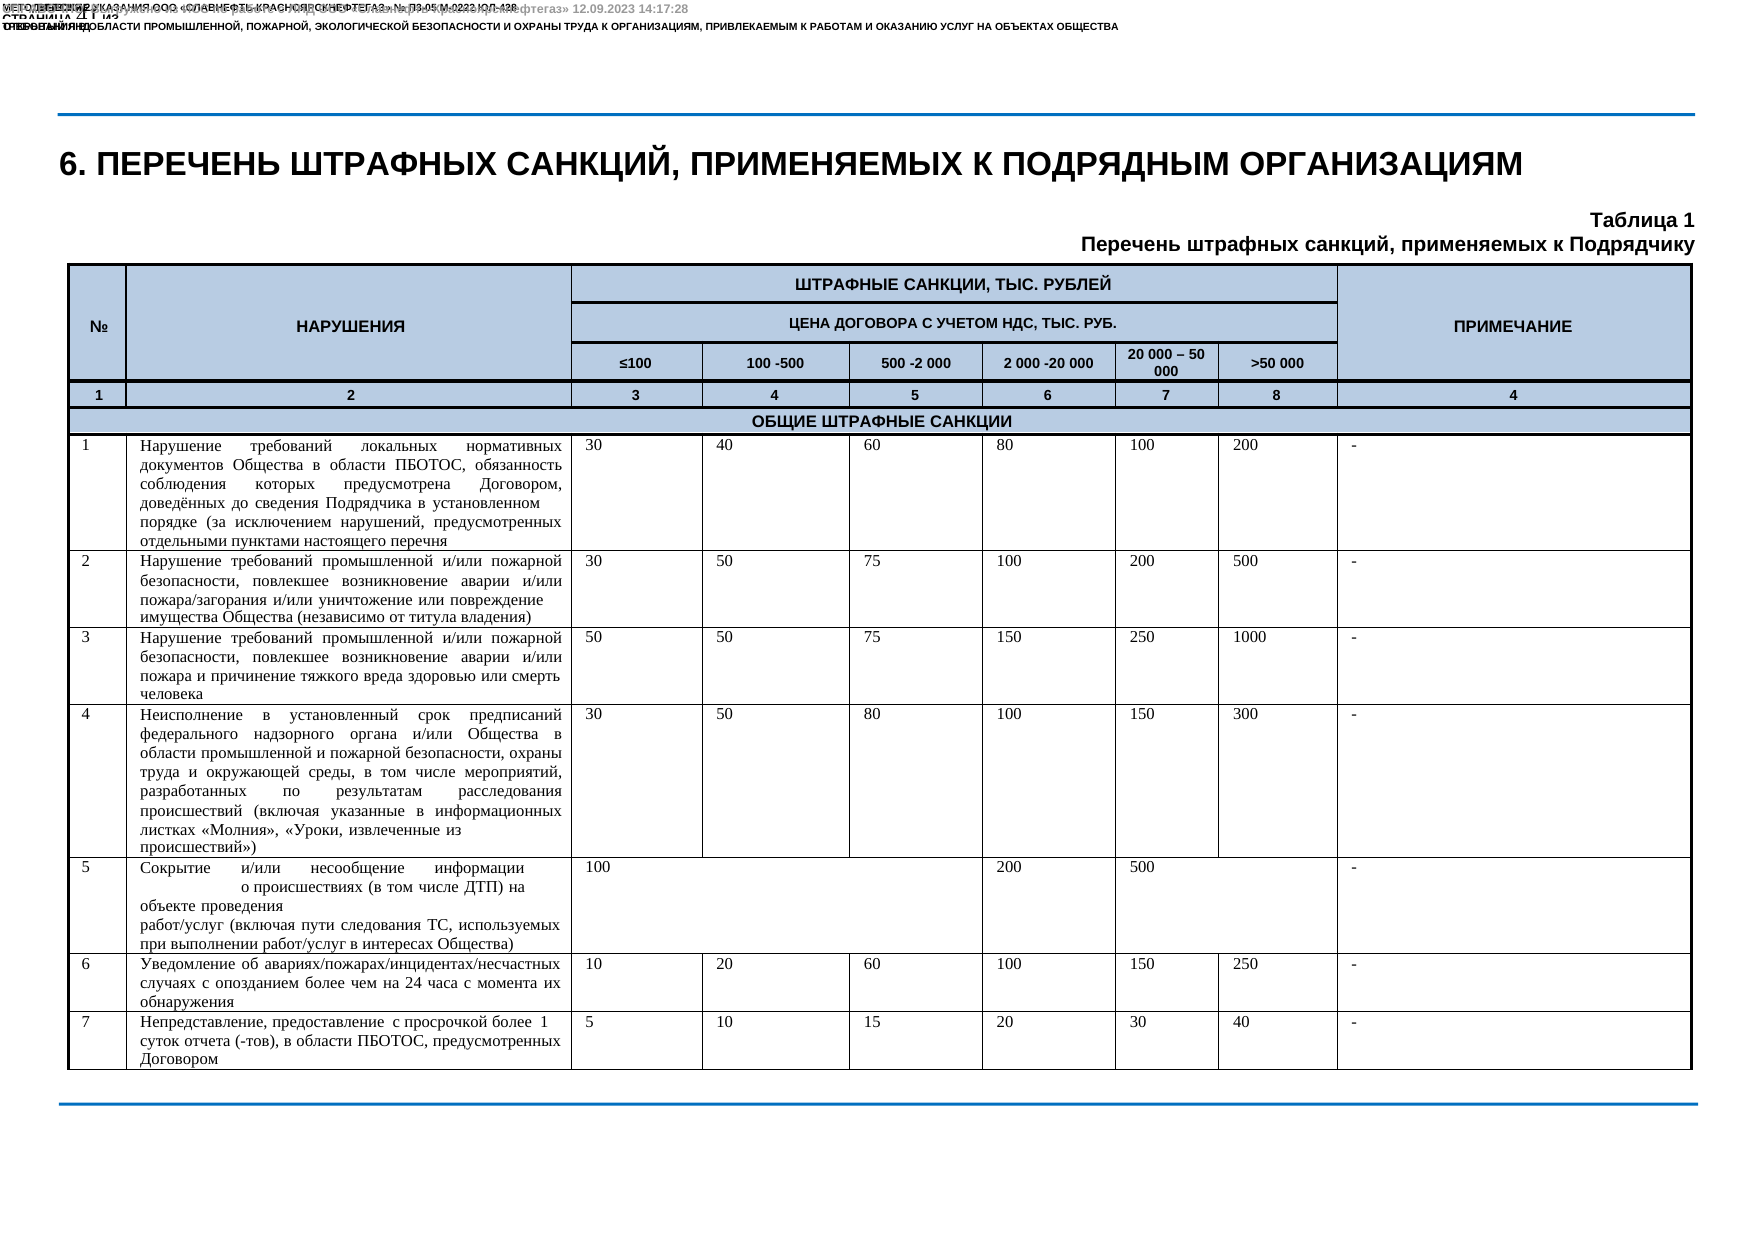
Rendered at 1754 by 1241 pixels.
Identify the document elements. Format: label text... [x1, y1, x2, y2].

table_cell 7 [1116, 383, 1218, 406]
table_cell 60 [850, 436, 982, 550]
table_cell 30 [572, 436, 702, 550]
table_header ШТРАФНЫЕ САНКЦИИ, ТЫС. РУБЛЕЙ [572, 266, 1337, 301]
table_cell 30 [572, 705, 702, 857]
table_cell 100 [572, 858, 982, 953]
table_cell 250 [1219, 954, 1337, 1011]
table_cell ОБЩИЕ ШТРАФНЫЕ САНКЦИИ [70, 409, 1690, 432]
table_cell 6 [70, 954, 126, 1011]
table_cell 2 000 -20 000 [983, 344, 1115, 379]
table_cell 7 [70, 1012, 126, 1069]
table_cell 80 [983, 436, 1115, 550]
table_cell 200 [983, 858, 1115, 953]
table_cell 150 [1116, 705, 1218, 857]
table_header № [70, 266, 125, 379]
table_cell 20 [983, 1012, 1115, 1069]
table_cell 2 [70, 551, 126, 627]
table_cell 50 [703, 551, 849, 627]
table_cell 500 -2 000 [850, 344, 982, 379]
table_cell 50 [703, 628, 849, 703]
table_cell - [1338, 954, 1690, 1011]
table_cell Неисполнение в установленный срок предписаний федерального надзорного органа и/или Общества в области промышленной и пожарной безопасности, охраны труда и окружающей среды, в том числе мероприятий, разработанных по результатам расследования происшествий (включая указанные в информационных листках «Молния», «Уроки, извлеченные из происшествий») [127, 705, 571, 857]
table_cell 250 [1116, 628, 1218, 703]
table_cell 1000 [1219, 628, 1337, 703]
table_cell 5 [850, 383, 982, 406]
table_cell 40 [703, 436, 849, 550]
table_cell 4 [703, 383, 849, 406]
table_cell 50 [703, 705, 849, 857]
table_header ПРИМЕЧАНИЕ [1338, 266, 1690, 379]
table_cell 500 [1219, 551, 1337, 627]
table_cell 5 [572, 1012, 702, 1069]
table_cell 500 [1116, 858, 1337, 953]
table_header НАРУШЕНИЯ [127, 266, 571, 379]
table_cell 150 [1116, 954, 1218, 1011]
table_cell 150 [983, 628, 1115, 703]
table_cell Непредставление, предоставление с просрочкой более 1 суток отчета (-тов), в области ПБОТОС, предусмотренных Договором [127, 1012, 571, 1069]
table_cell 6 [983, 383, 1115, 406]
table_cell 300 [1219, 705, 1337, 857]
table_cell >50 000 [1219, 344, 1337, 379]
table_cell ЦЕНА ДОГОВОРА С УЧЕТОМ НДС, ТЫС. РУБ. [572, 304, 1337, 341]
table_cell 30 [1116, 1012, 1218, 1069]
table_cell 200 [1116, 551, 1218, 627]
table_cell 20 [703, 954, 849, 1011]
table_cell 4 [70, 705, 126, 857]
table_cell 3 [572, 383, 702, 406]
table_cell Уведомление об авариях/пожарах/инцидентах/несчастных случаях с опозданием более чем на 24 часа с момента их обнаружения [127, 954, 571, 1011]
table_cell 2 [127, 383, 571, 406]
table_cell 200 [1219, 436, 1337, 550]
table_cell 15 [850, 1012, 982, 1069]
table_cell 20 000 – 50 000 [1116, 344, 1218, 379]
table_cell - [1338, 858, 1690, 953]
table_cell 8 [1219, 383, 1337, 406]
table_cell Нарушение требований локальных нормативных документов Общества в области ПБОТОС, обязанность соблюдения которых предусмотрена Договором, доведённых до сведения Подрядчика в установленном порядке (за исключением нарушений, предусмотренных отдельными пунктами настоящего перечня [127, 436, 571, 550]
table_cell 100 [983, 551, 1115, 627]
subtitle ПЕРЕЧЕНЬ ШТРАФНЫХ САНКЦИЙ, ПРИМЕНЯЕМЫХ К ПОДРЯДНЫМ ОРГАНИЗАЦИЯМ [59, 144, 1706, 183]
table_cell 1 [70, 436, 126, 550]
table_cell 3 [70, 628, 126, 703]
table_cell - [1338, 436, 1690, 550]
table_cell - [1338, 628, 1690, 703]
table_cell 100 [983, 954, 1115, 1011]
table_cell 10 [703, 1012, 849, 1069]
table_cell - [1338, 551, 1690, 627]
table_cell - [1338, 705, 1690, 857]
table_cell 30 [572, 551, 702, 627]
table_cell 80 [850, 705, 982, 857]
table_cell 100 [983, 705, 1115, 857]
table_cell 75 [850, 551, 982, 627]
table_cell 5 [70, 858, 126, 953]
table_cell 75 [850, 628, 982, 703]
text Таблица 1 Перечень штрафных санкций, применяемых к Подрядчику [1081, 208, 1697, 256]
table_cell 1 [70, 383, 125, 406]
table_cell 100 [1116, 436, 1218, 550]
table_cell 40 [1219, 1012, 1337, 1069]
table_cell Нарушение требований промышленной и/или пожарной безопасности, повлекшее возникновение аварии и/или пожара/загорания и/или уничтожение или повреждение имущества Общества (независимо от титула владения) [127, 551, 571, 627]
table_cell ≤100 [572, 344, 702, 379]
table_cell 10 [572, 954, 702, 1011]
table_cell 60 [850, 954, 982, 1011]
table_cell - [1338, 1012, 1690, 1069]
table_cell Сокрытие и/или несообщение информации о происшествиях (в том числе ДТП) на объекте проведения работ/услуг (включая пути следования ТС, используемых при выполнении работ/услуг в интересах Общества) [127, 858, 571, 953]
table_cell 100 -500 [703, 344, 849, 379]
table_cell 50 [572, 628, 702, 703]
table_cell 4 [1338, 383, 1690, 406]
table_cell Нарушение требований промышленной и/или пожарной безопасности, повлекшее возникновение аварии и/или пожара и причинение тяжкого вреда здоровью или смерть человека [127, 628, 571, 703]
